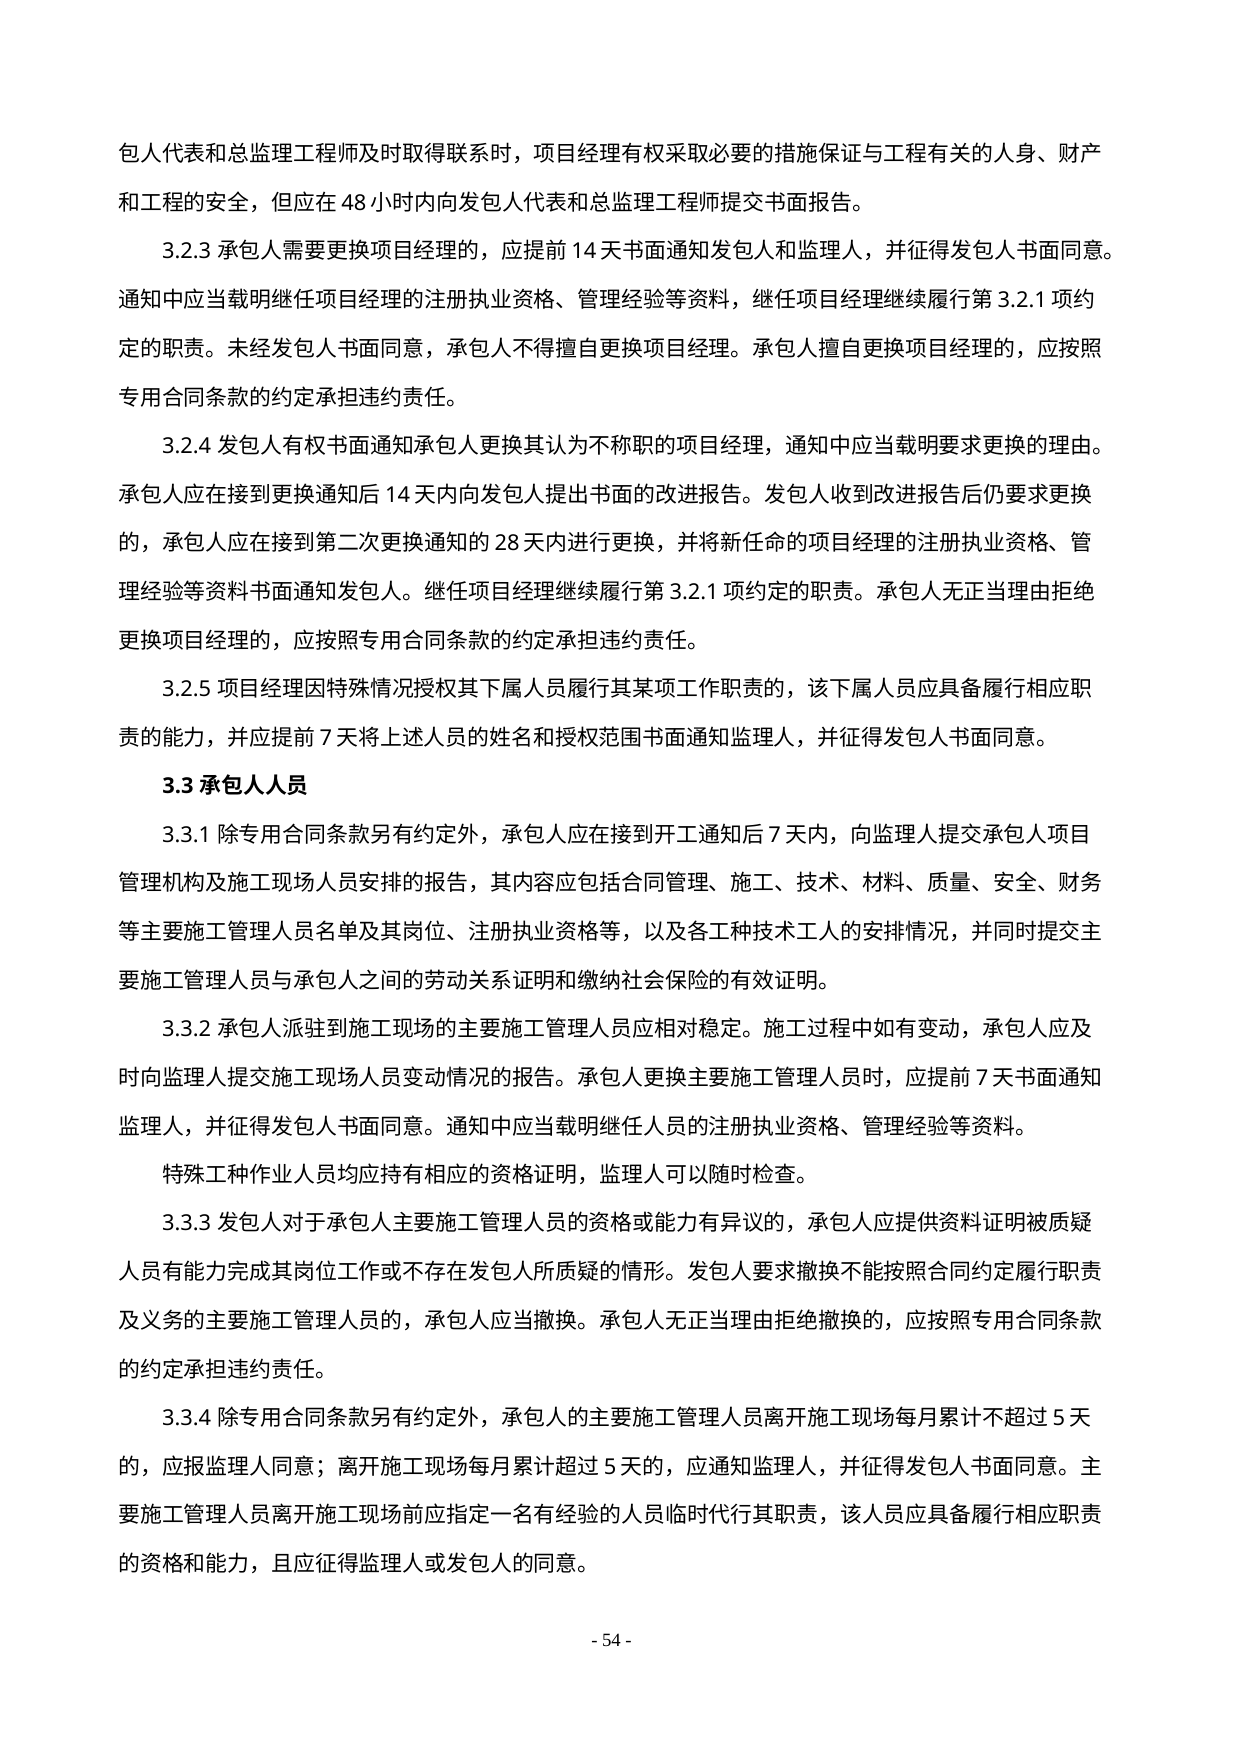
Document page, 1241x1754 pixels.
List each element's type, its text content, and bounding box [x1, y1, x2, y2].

text 特殊工种作业人员均应持有相应的资格证明，监理人可以随时检查。 [118, 1157, 1104, 1189]
text 3.2.3 承包人需要更换项目经理的，应提前14天书面通知发包人和监理人，并征得发包人书面同意。通知中应当载明继任项目经理的注册执业资格、管理经验等资料，继任项目经理继续履行第3.2.1项约定的职责。未经发包人书面同意，承包人不得擅自更换项目经理。承包人擅自更换项目经理的，应按照专用合同条款的约定承担违约责任。 [118, 233, 1104, 412]
text 3.2.2 项目经理按合同约定组织工程实施。在紧急情况下为确保施工安全和人员安全，在无法与发包人代表和总监理工程师及时取得联系时，项目经理有权采取必要的措施保证与工程有关的人身、财产和工程的安全，但应在48小时内向发包人代表和总监理工程师提交书面报告。 [118, 136, 1104, 217]
subtitle 3.3 承包人人员 [118, 768, 1104, 800]
text 3.2.4 发包人有权书面通知承包人更换其认为不称职的项目经理，通知中应当载明要求更换的理由。承包人应在接到更换通知后14天内向发包人提出书面的改进报告。发包人收到改进报告后仍要求更换的，承包人应在接到第二次更换通知的28天内进行更换，并将新任命的项目经理的注册执业资格、管理经验等资料书面通知发包人。继任项目经理继续履行第3.2.1项约定的职责。承包人无正当理由拒绝更换项目经理的，应按照专用合同条款的约定承担违约责任。 [118, 427, 1104, 655]
text 3.3.4 除专用合同条款另有约定外，承包人的主要施工管理人员离开施工现场每月累计不超过5天的，应报监理人同意；离开施工现场每月累计超过5天的，应通知监理人，并征得发包人书面同意。主要施工管理人员离开施工现场前应指定一名有经验的人员临时代行其职责，该人员应具备履行相应职责的资格和能力，且应征得监理人或发包人的同意。 [118, 1399, 1104, 1578]
text 3.3.1 除专用合同条款另有约定外，承包人应在接到开工通知后7天内，向监理人提交承包人项目管理机构及施工现场人员安排的报告，其内容应包括合同管理、施工、技术、材料、质量、安全、财务等主要施工管理人员名单及其岗位、注册执业资格等，以及各工种技术工人的安排情况，并同时提交主要施工管理人员与承包人之间的劳动关系证明和缴纳社会保险的有效证明。 [118, 816, 1104, 995]
text 3.3.3 发包人对于承包人主要施工管理人员的资格或能力有异议的，承包人应提供资料证明被质疑人员有能力完成其岗位工作或不存在发包人所质疑的情形。发包人要求撤换不能按照合同约定履行职责及义务的主要施工管理人员的，承包人应当撤换。承包人无正当理由拒绝撤换的，应按照专用合同条款的约定承担违约责任。 [118, 1205, 1104, 1384]
text 3.2.5 项目经理因特殊情况授权其下属人员履行其某项工作职责的，该下属人员应具备履行相应职责的能力，并应提前7天将上述人员的姓名和授权范围书面通知监理人，并征得发包人书面同意。 [118, 671, 1104, 752]
text 3.3.2 承包人派驻到施工现场的主要施工管理人员应相对稳定。施工过程中如有变动，承包人应及时向监理人提交施工现场人员变动情况的报告。承包人更换主要施工管理人员时，应提前7天书面通知监理人，并征得发包人书面同意。通知中应当载明继任人员的注册执业资格、管理经验等资料。 [118, 1011, 1104, 1141]
